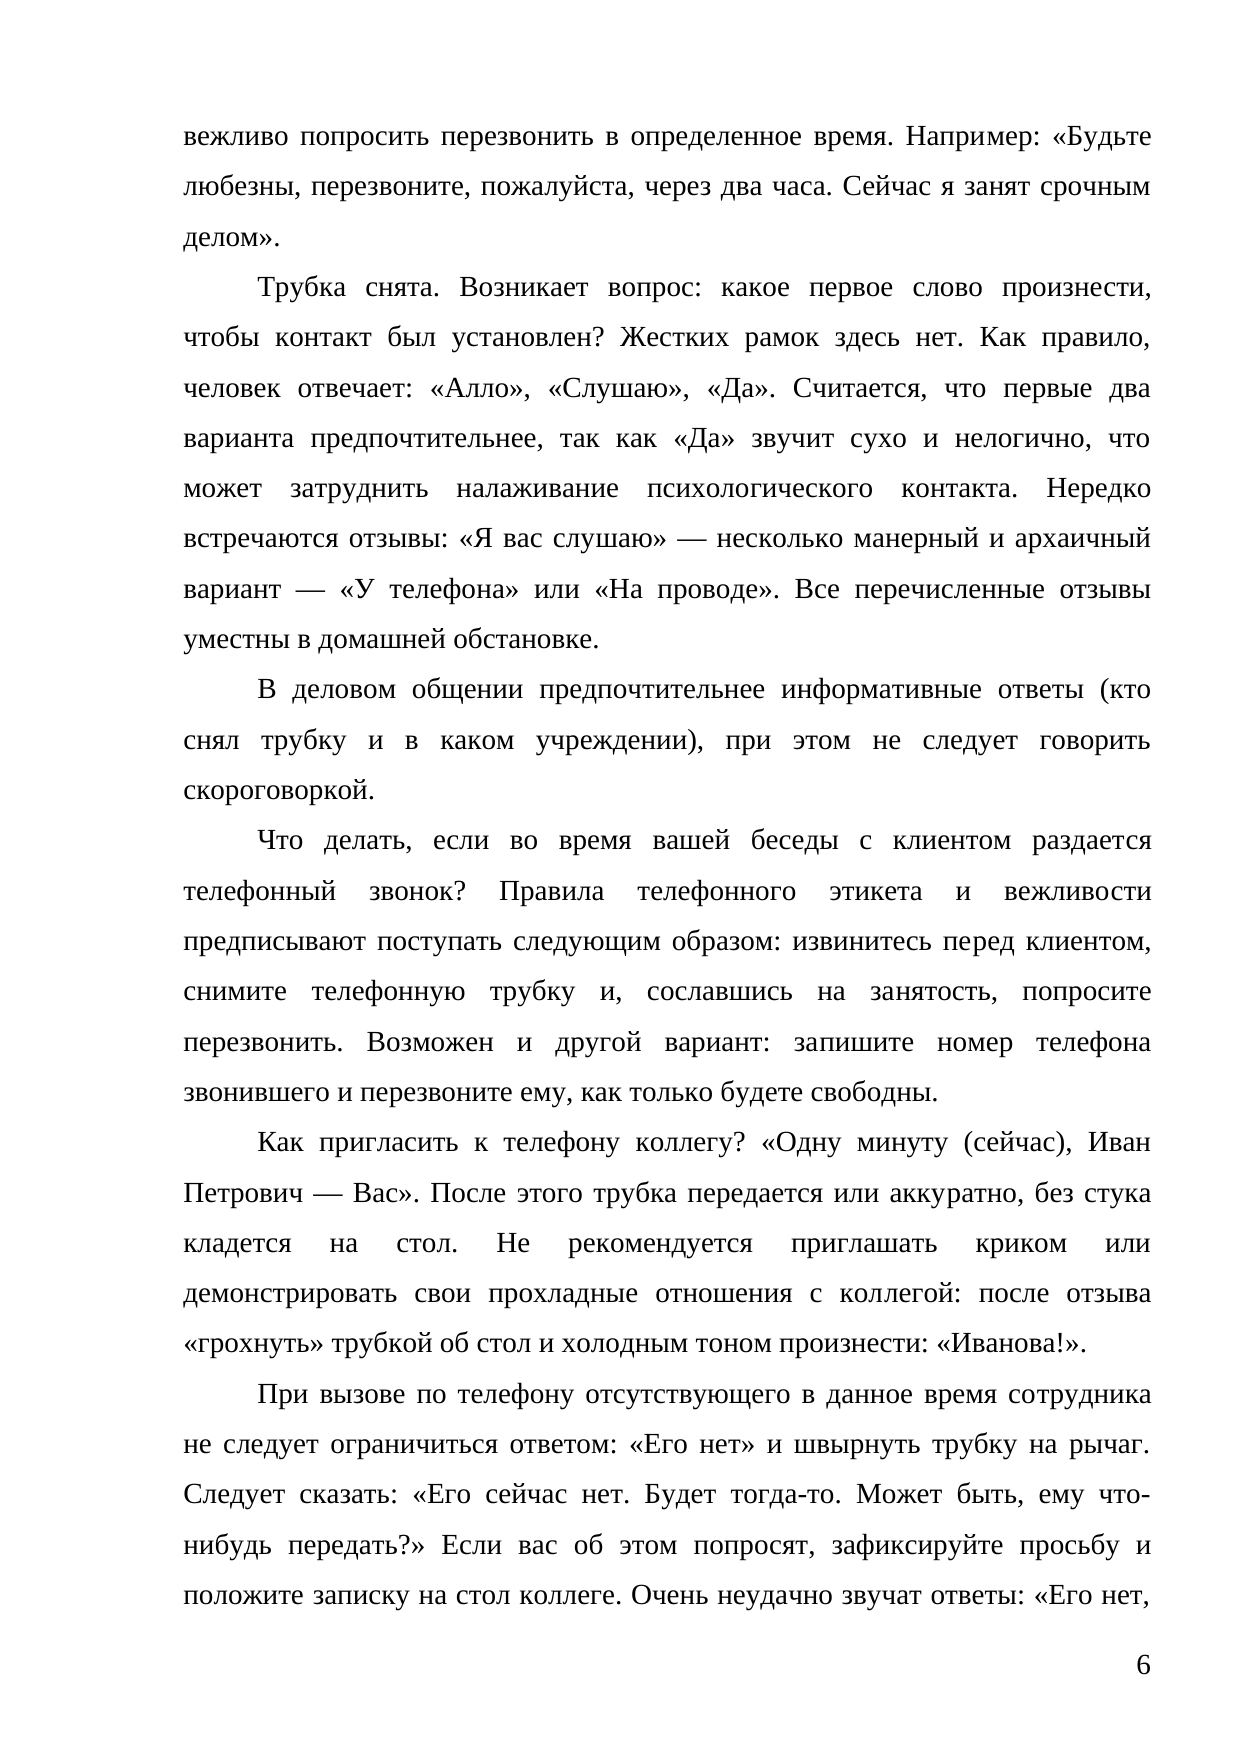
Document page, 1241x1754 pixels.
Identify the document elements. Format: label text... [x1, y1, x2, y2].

text Как пригласить к телефону коллегу? «Одну минуту (сейчас), Иван Петрович — Вас». После этого трубка передается или аккуратно, без стука кладется на стол. Не рекомендуется приглашать криком или демонстрировать свои прохладные отношения с коллегой: после отзыва «грохнуть» трубкой об стол и холодным тоном произнести: «Иванова!». [183, 1124, 1152, 1359]
text В деловом общении предпочтительнее информативные ответы (кто снял трубку и в каком учреждении), при этом не следует говорить скороговоркой. [183, 672, 1152, 806]
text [183, 118, 1152, 252]
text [183, 1376, 1152, 1611]
text Что делать, если во время вашей беседы с клиентом раздается телефонный звонок? Правила телефонного этикета и вежливости предписывают поступать следующим образом: извинитесь перед клиентом, снимите телефонную трубку и, сославшись на занятость, попросите перезвонить. Возможен и другой вариант: запишите номер телефона звонившего и перезвоните ему, как только будете свободны. [183, 822, 1152, 1108]
text Трубка снята. Возникает вопрос: какое первое слово произнести, чтобы контакт был установлен? Жестких рамок здесь нет. Как правило, человек отвечает: «Алло», «Слушаю», «Да». Считается, что первые два варианта предпочтительнее, так как «Да» звучит сухо и нелогично, что может затруднить налаживание психологического контакта. Нередко встречаются отзывы: «Я вас слушаю» — несколько манерный и архаичный вариант — «У телефона» или «На проводе». Все перечисленные отзывы уместны в домашней обстановке. [183, 269, 1152, 655]
